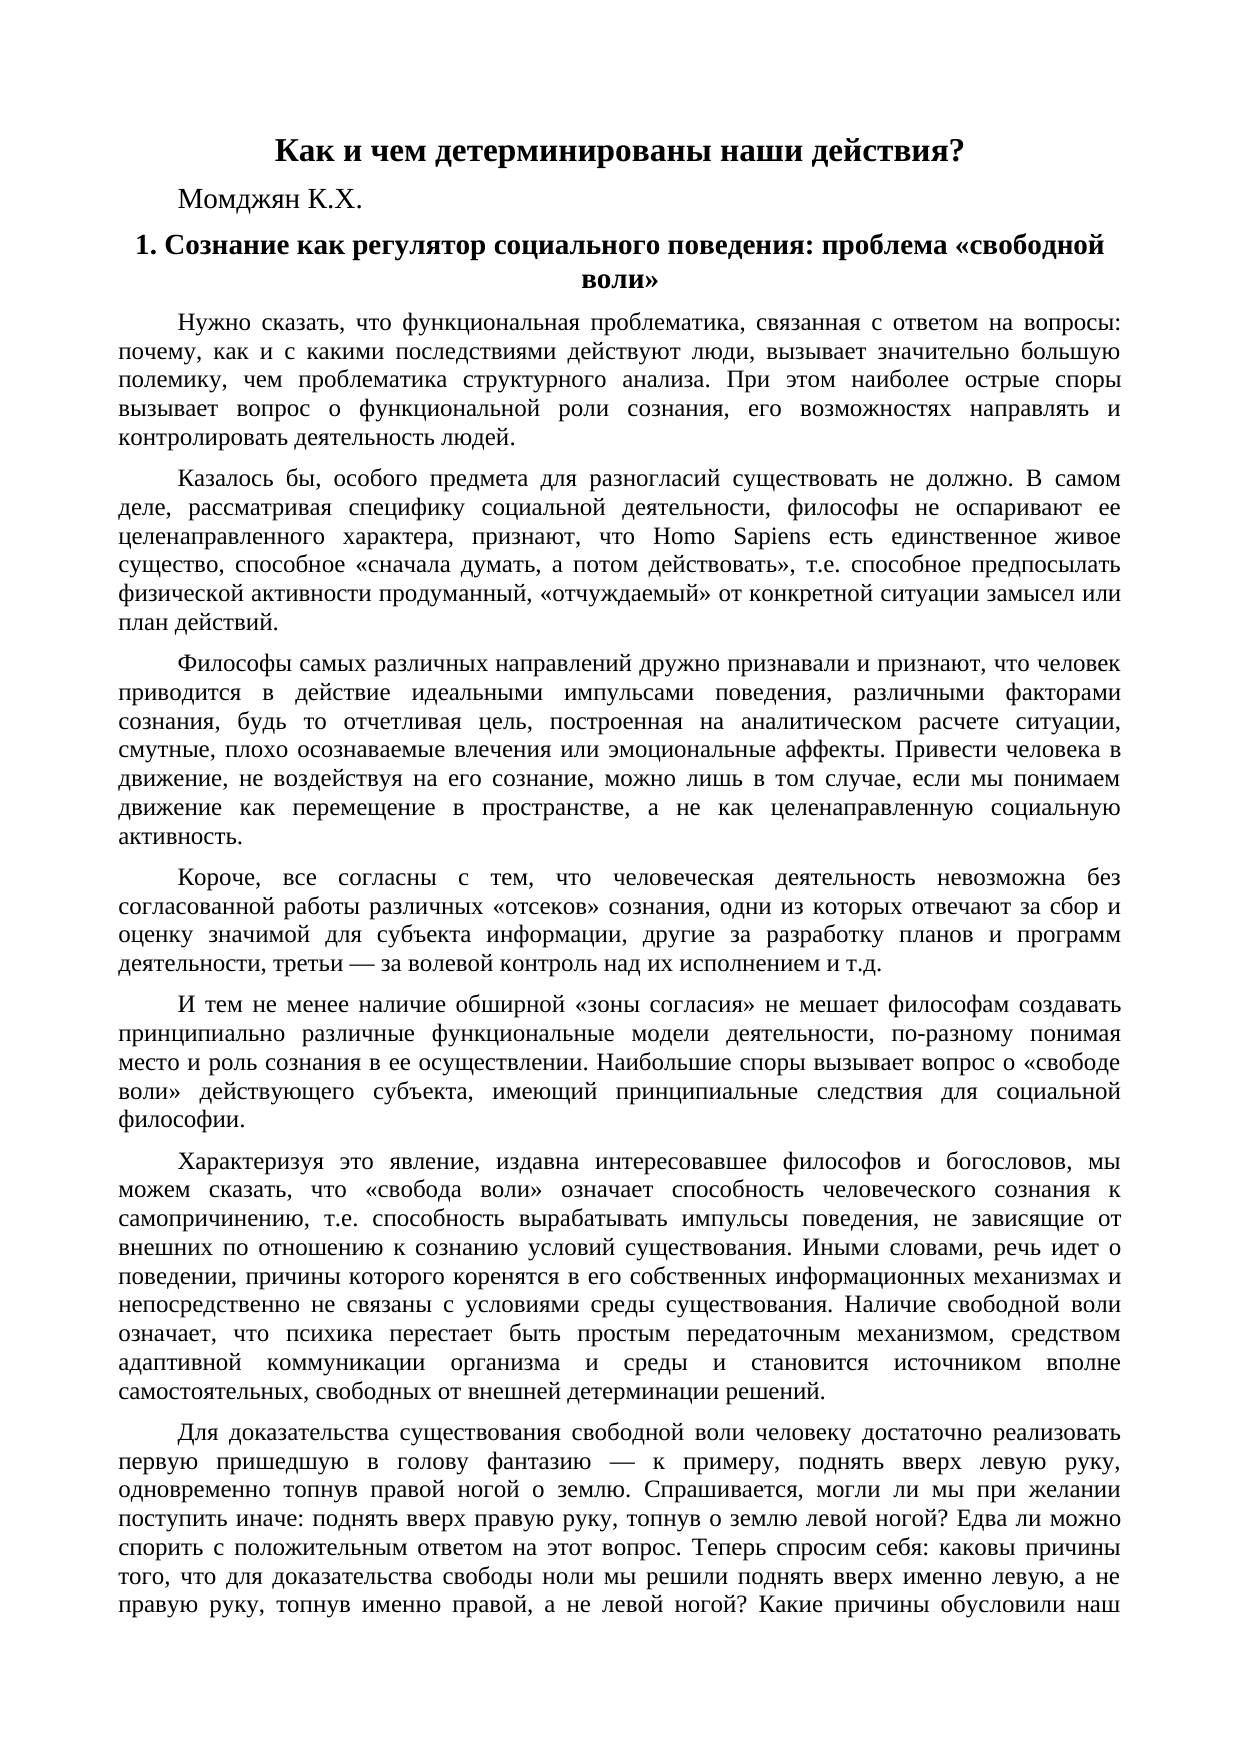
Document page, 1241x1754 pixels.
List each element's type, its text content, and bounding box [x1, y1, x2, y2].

text Короче, все согласны с тем, что человеческая деятельность невозможна без согласованной работы различных «отсеков» сознания, одни из которых отвечают за сбор и оценку значимой для субъекта информации, другие за разработку планов и программ деятельности, третьи — за волевой контроль над их исполнением и т.д. [118, 862, 1122, 977]
text Нужно сказать, что функциональная проблематика, связанная с ответом на вопросы: почему, как и с какими последствиями действуют люди, вызывает значительно большую полемику, чем проблематика структурного анализа. При этом наиболее острые споры вызывает вопрос о функциональной роли сознания, его возможностях направлять и контролировать деятельность людей. [118, 307, 1122, 451]
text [118, 1417, 1122, 1618]
text 1. Сознание как регулятор социального поведения: проблема «свободной воли» [118, 227, 1122, 294]
text Казалось бы, особого предмета для разногласий существовать не должно. В самом деле, рассматривая специфику социальной деятельности, философы не оспаривают ее целенаправленного характера, признают, что Homo Sapiens есть единственное живое существо, способное «сначала думать, а потом действовать», т.е. способное предпосылать физической активности продуманный, «отчуждаемый» от конкретной ситуации замысел или план действий. [118, 463, 1122, 636]
text Философы самых различных направлений дружно признавали и признают, что человек приводится в действие идеальными импульсами поведения, различными факторами сознания, будь то отчетливая цель, построенная на аналитическом расчете ситуации, смутные, плохо осознаваемые влечения или эмоциональные аффекты. Привести человека в движение, не воздействуя на его сознание, можно лишь в том случае, если мы понимаем движение как перемещение в пространстве, а не как целенаправленную социальную активность. [118, 648, 1122, 849]
text Момджян К.Х. [118, 181, 1122, 215]
text Как и чем детерминированы наши действия? [118, 131, 1122, 169]
text И тем не менее наличие обширной «зоны согласия» не мешает философам создавать принципиально различные функциональные модели деятельности, по-разному понимая место и роль сознания в ее осуществлении. Наибольшие споры вызывает вопрос о «свободе воли» действующего субъекта, имеющий принципиальные следствия для социальной философии. [118, 989, 1122, 1133]
text Характеризуя это явление, издавна интересовавшее философов и богословов, мы можем сказать, что «свобода воли» означает способность человеческого сознания к самопричинению, т.е. способность вырабатывать импульсы поведения, не зависящие от внешних по отношению к сознанию условий существования. Иными словами, речь идет о поведении, причины которого коренятся в его собственных информационных механизмах и непосредственно не связаны с условиями среды существования. Наличие свободной воли означает, что психика перестает быть простым передаточным механизмом, средством адаптивной коммуникации организма и среды и становится источником вполне самостоятельных, свободных от внешней детерминации решений. [118, 1146, 1122, 1404]
